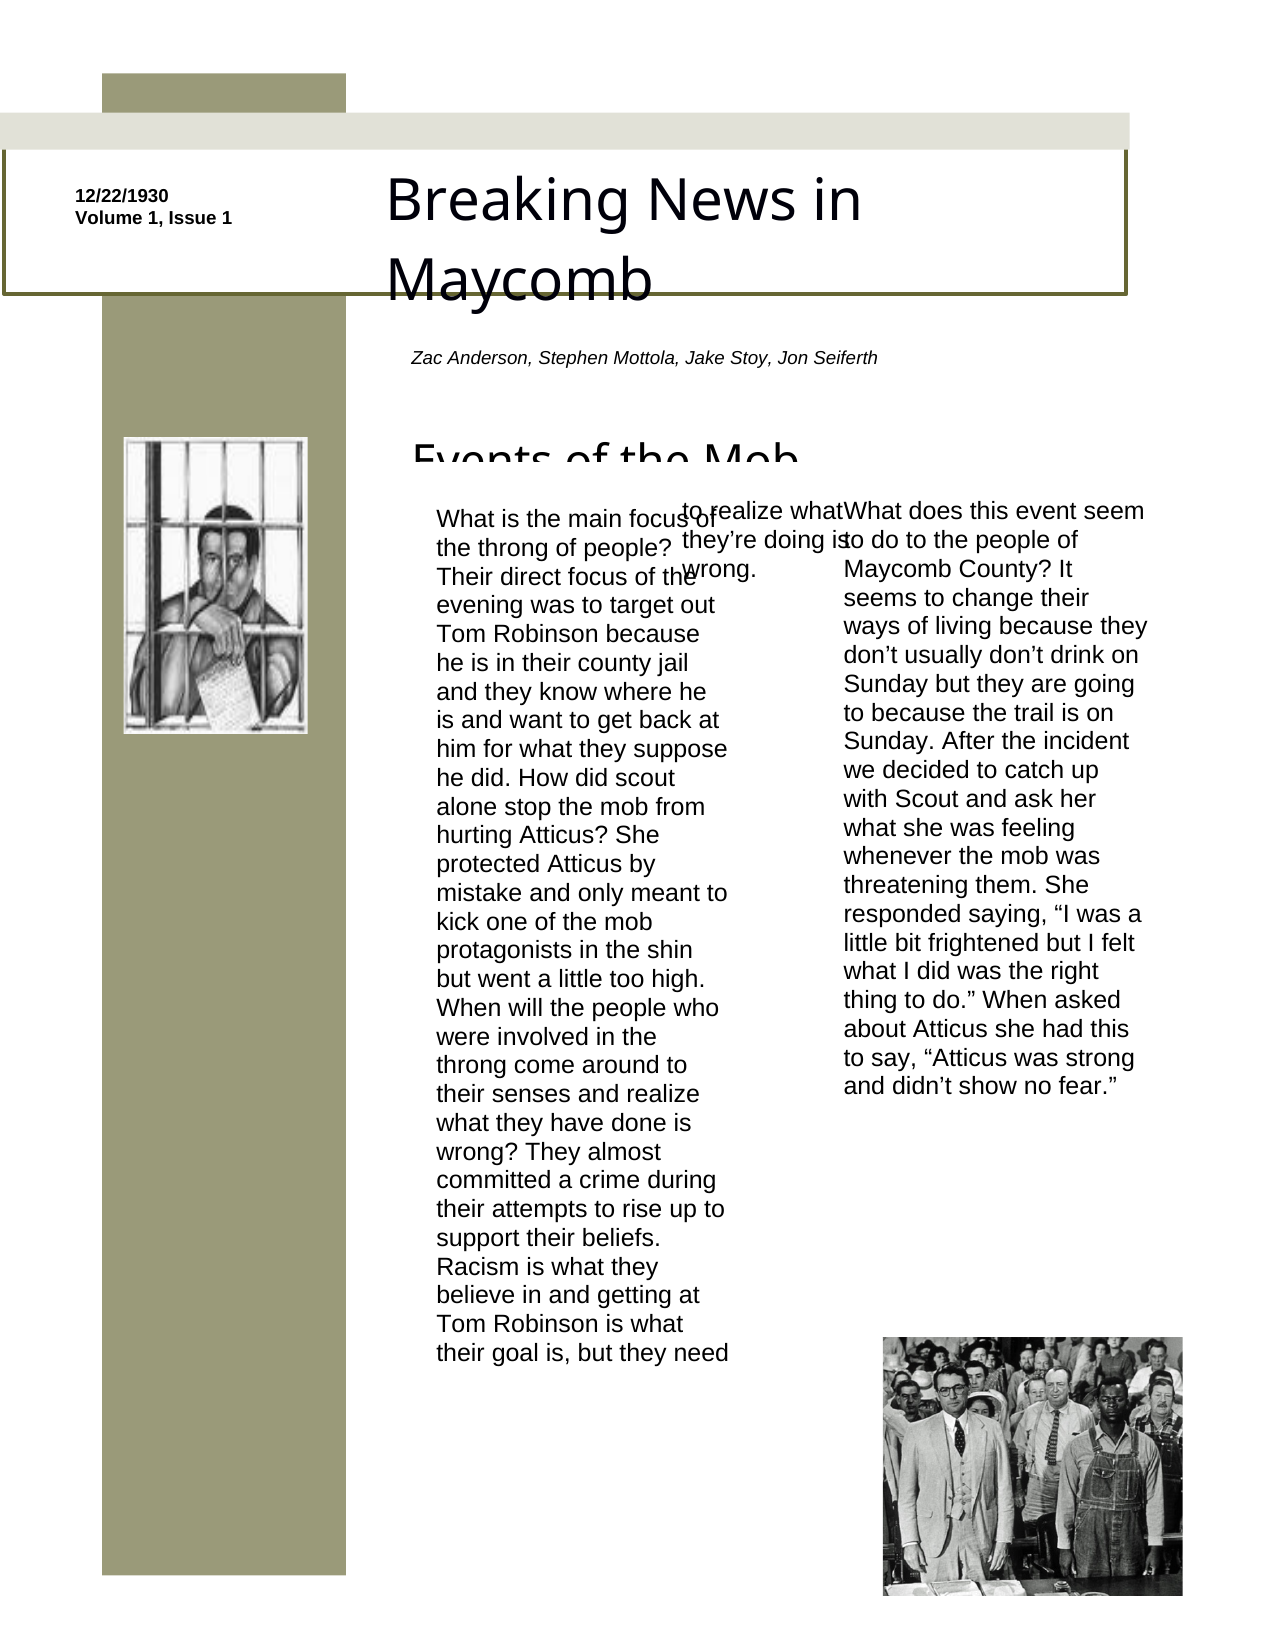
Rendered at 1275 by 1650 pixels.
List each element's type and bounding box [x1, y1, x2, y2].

picture [123, 437, 308, 734]
picture [882, 1337, 1183, 1594]
